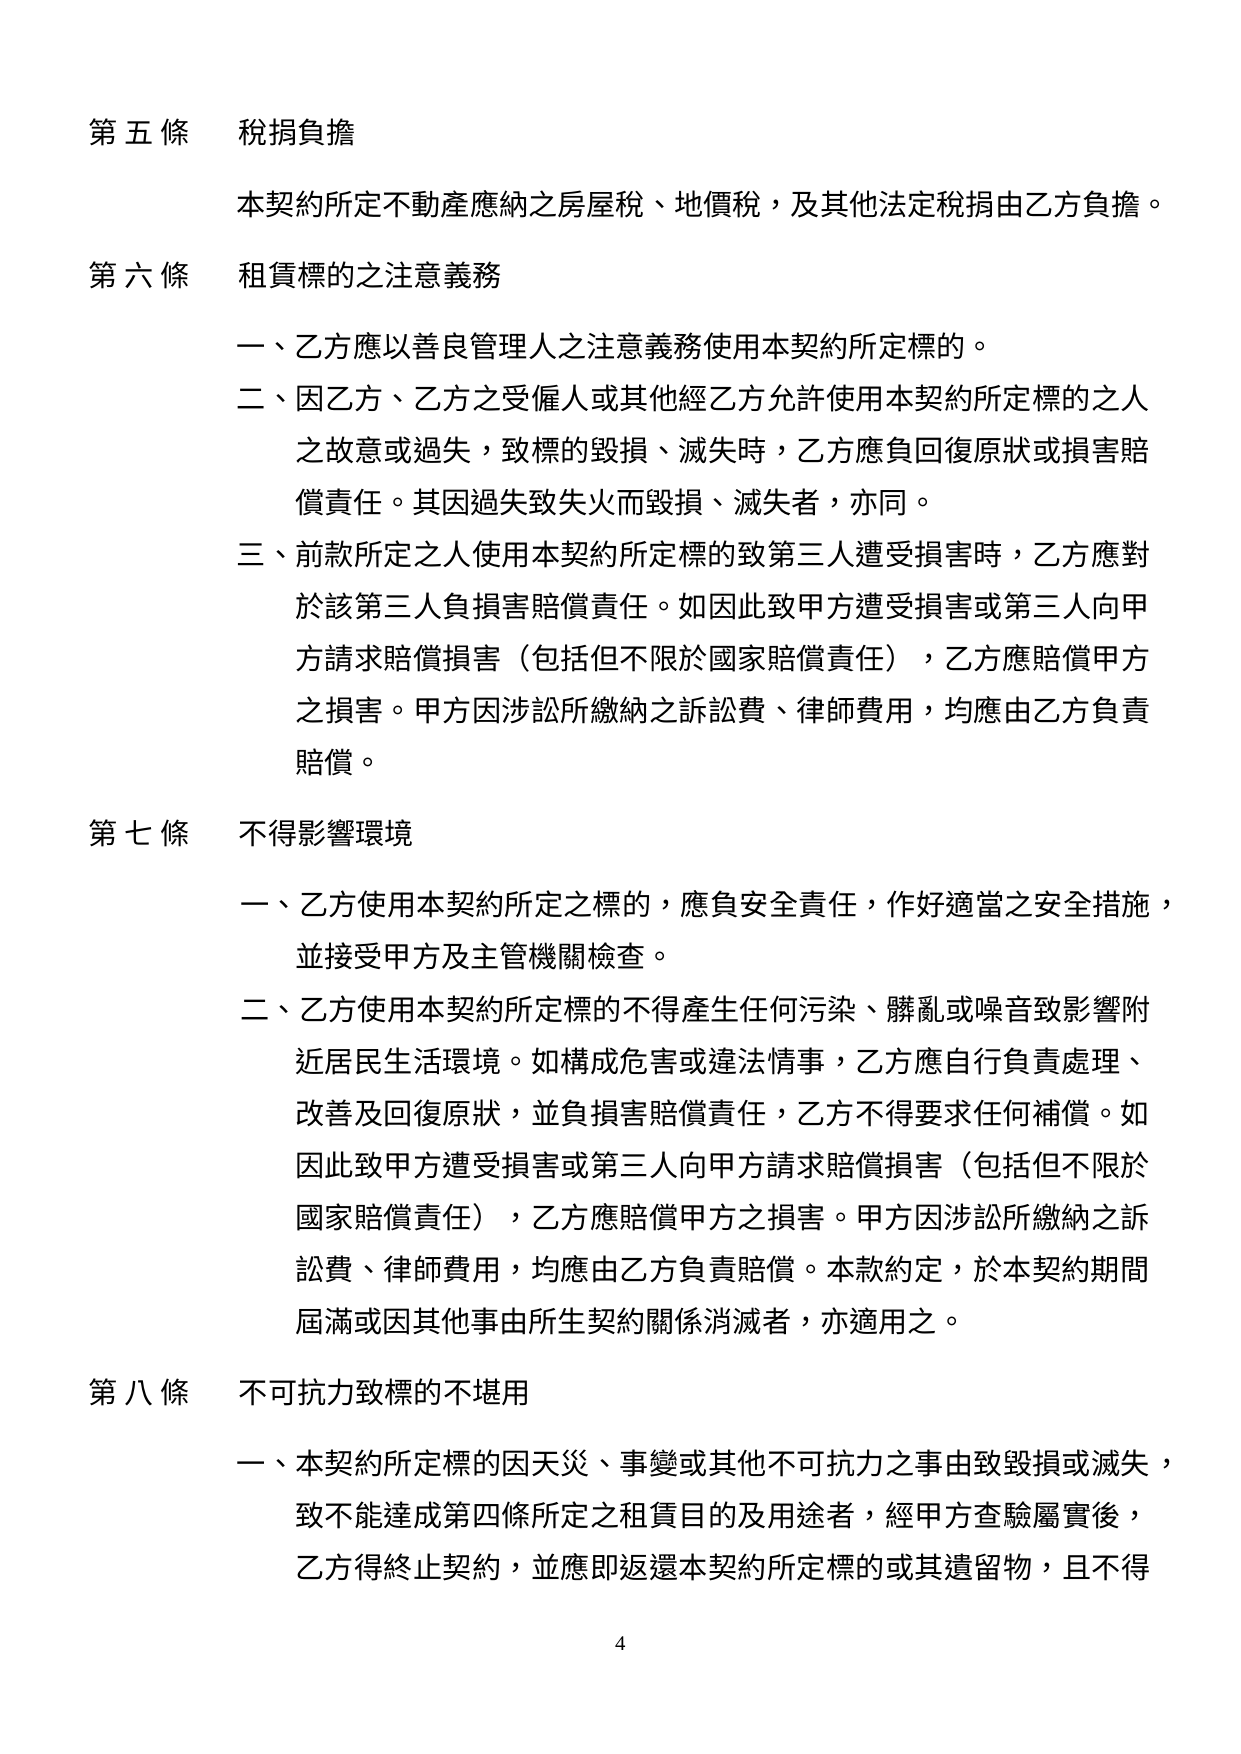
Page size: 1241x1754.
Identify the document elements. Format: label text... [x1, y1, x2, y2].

text 本契約所定不動產應納之房屋稅、地價稅，及其他法定稅捐由乙方負擔。 [236, 176, 1152, 228]
list 租賃標的之注意義務 [89, 247, 1152, 299]
text 乙方應以善良管理人之注意義務使用本契約所定標的。 [236, 318, 1152, 370]
text 所定之人使用本契約所定標的致第三人遭受損害時，乙方應對於該第三人負損害賠償責任。如因此致甲方遭受損害或第三人向甲方請求賠償損害（包括但不限於國家賠償責任），乙方應賠償甲方之損害。甲方因涉訟所繳納之訴訟費、律師費用，均應由乙方負責賠償。 [236, 527, 1152, 787]
text 因乙方、乙方之受僱人或其他經乙方允許使用本契約所定標的之人之故意或過失，致標的毀損、滅失時，乙方應負回復原狀或損害賠償責任。其因過失致失火而毀損、滅失者，亦同。 [236, 370, 1152, 527]
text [236, 1436, 1152, 1592]
list 不得影響環境 [89, 806, 1152, 858]
list 稅捐負擔 [89, 105, 1152, 157]
text 本契約所定標的，應負，作適當之安全措施，接受甲方及主管機關檢查。 [240, 877, 1152, 981]
list 不可抗力致標的不堪用 [89, 1365, 1152, 1417]
